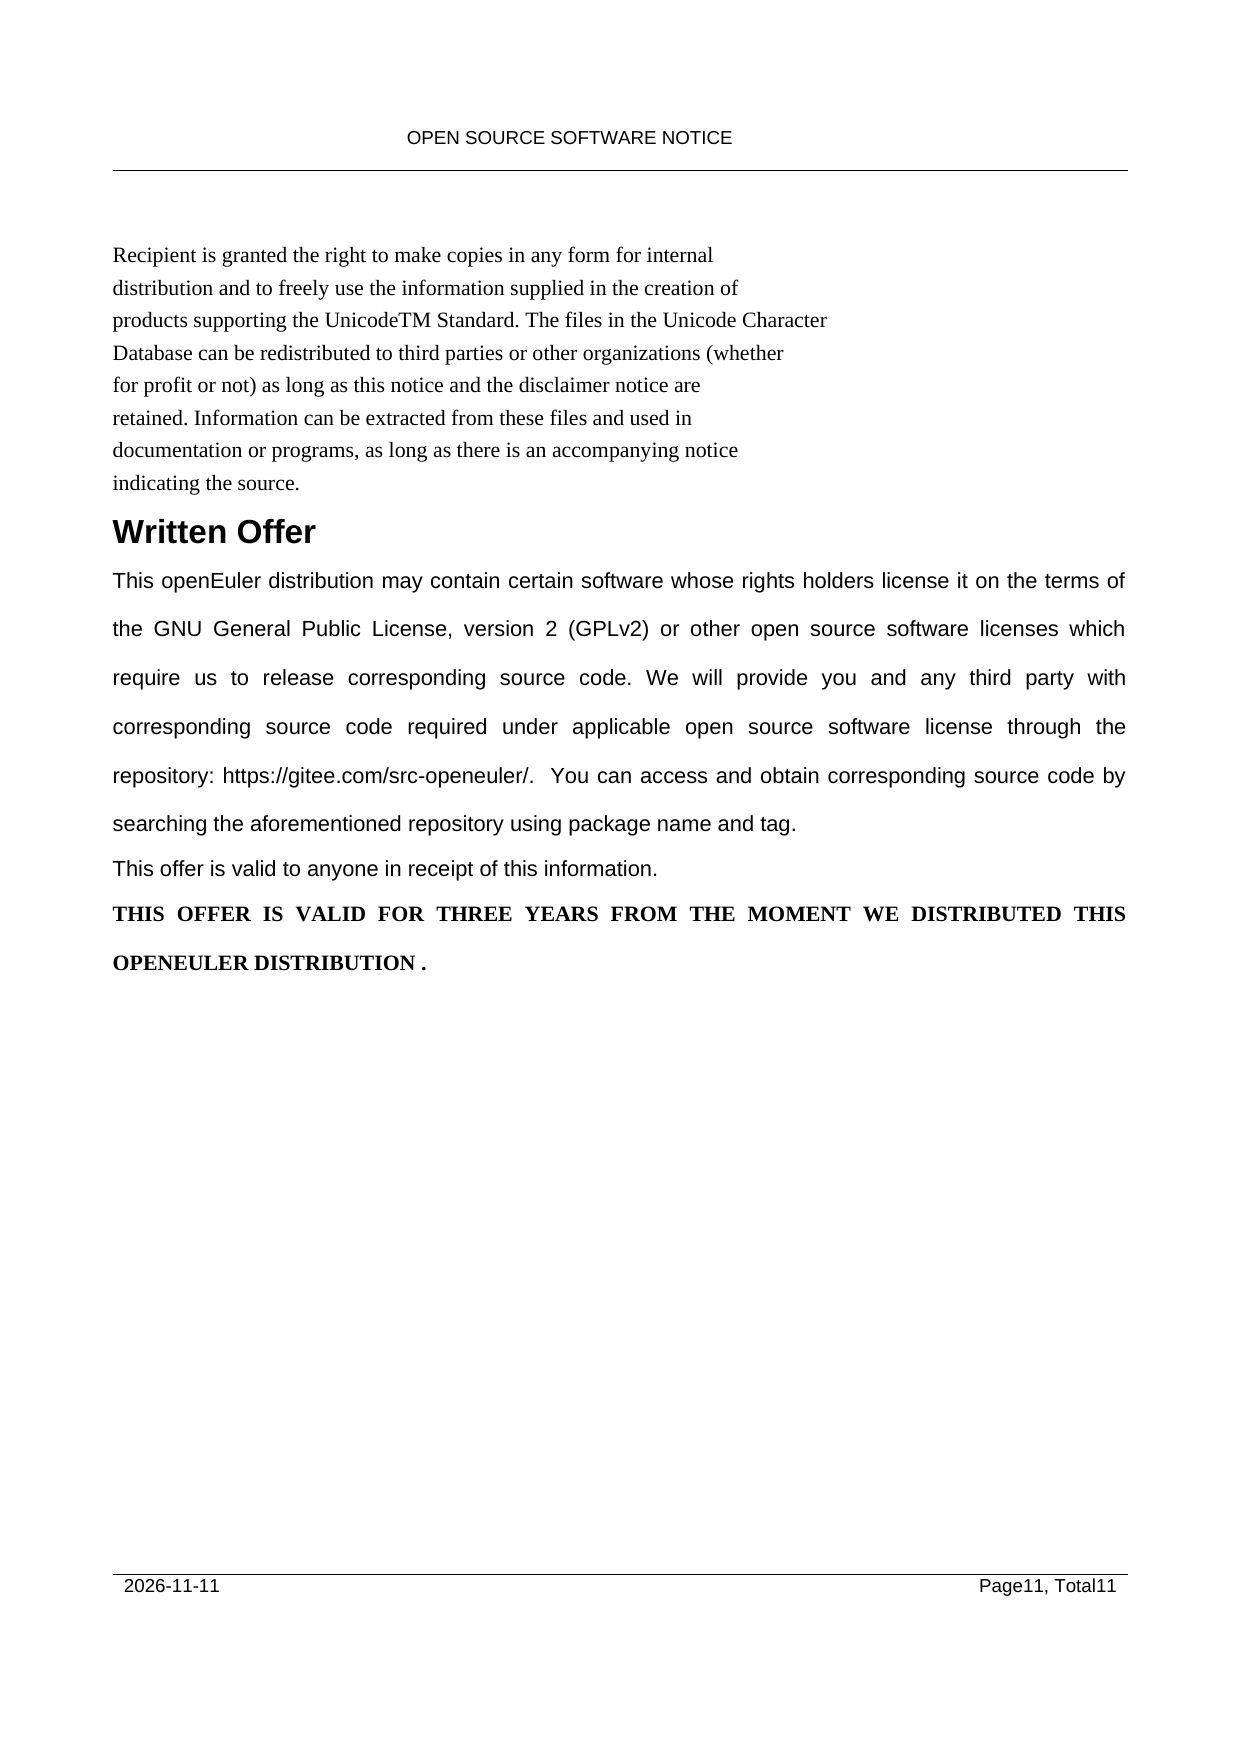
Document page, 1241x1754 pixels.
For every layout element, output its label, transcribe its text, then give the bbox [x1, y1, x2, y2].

text Written Offer [112, 499, 1128, 564]
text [112, 206, 1128, 499]
text THIS OFFER IS VALID FOR THREE YEARS FROM THE MOMENT WE DISTRIBUTED THIS OPENEULER DISTRIBUTION . [112, 898, 1128, 979]
text This offer is valid to anyone in receipt of this information. [112, 853, 1128, 885]
text This openEuler distribution may contain certain software whose rights holders license it on the terms of the GNU General Public License, version 2 (GPLv2) or other open source software licenses which require us to release corresponding source code. We will provide you and any third party with corresponding source code required under applicable open source software license through the repository: https://gitee.com/src-openeuler/. You can access and obtain corresponding source code by searching the aforementioned repository using package name and tag. [112, 564, 1128, 840]
